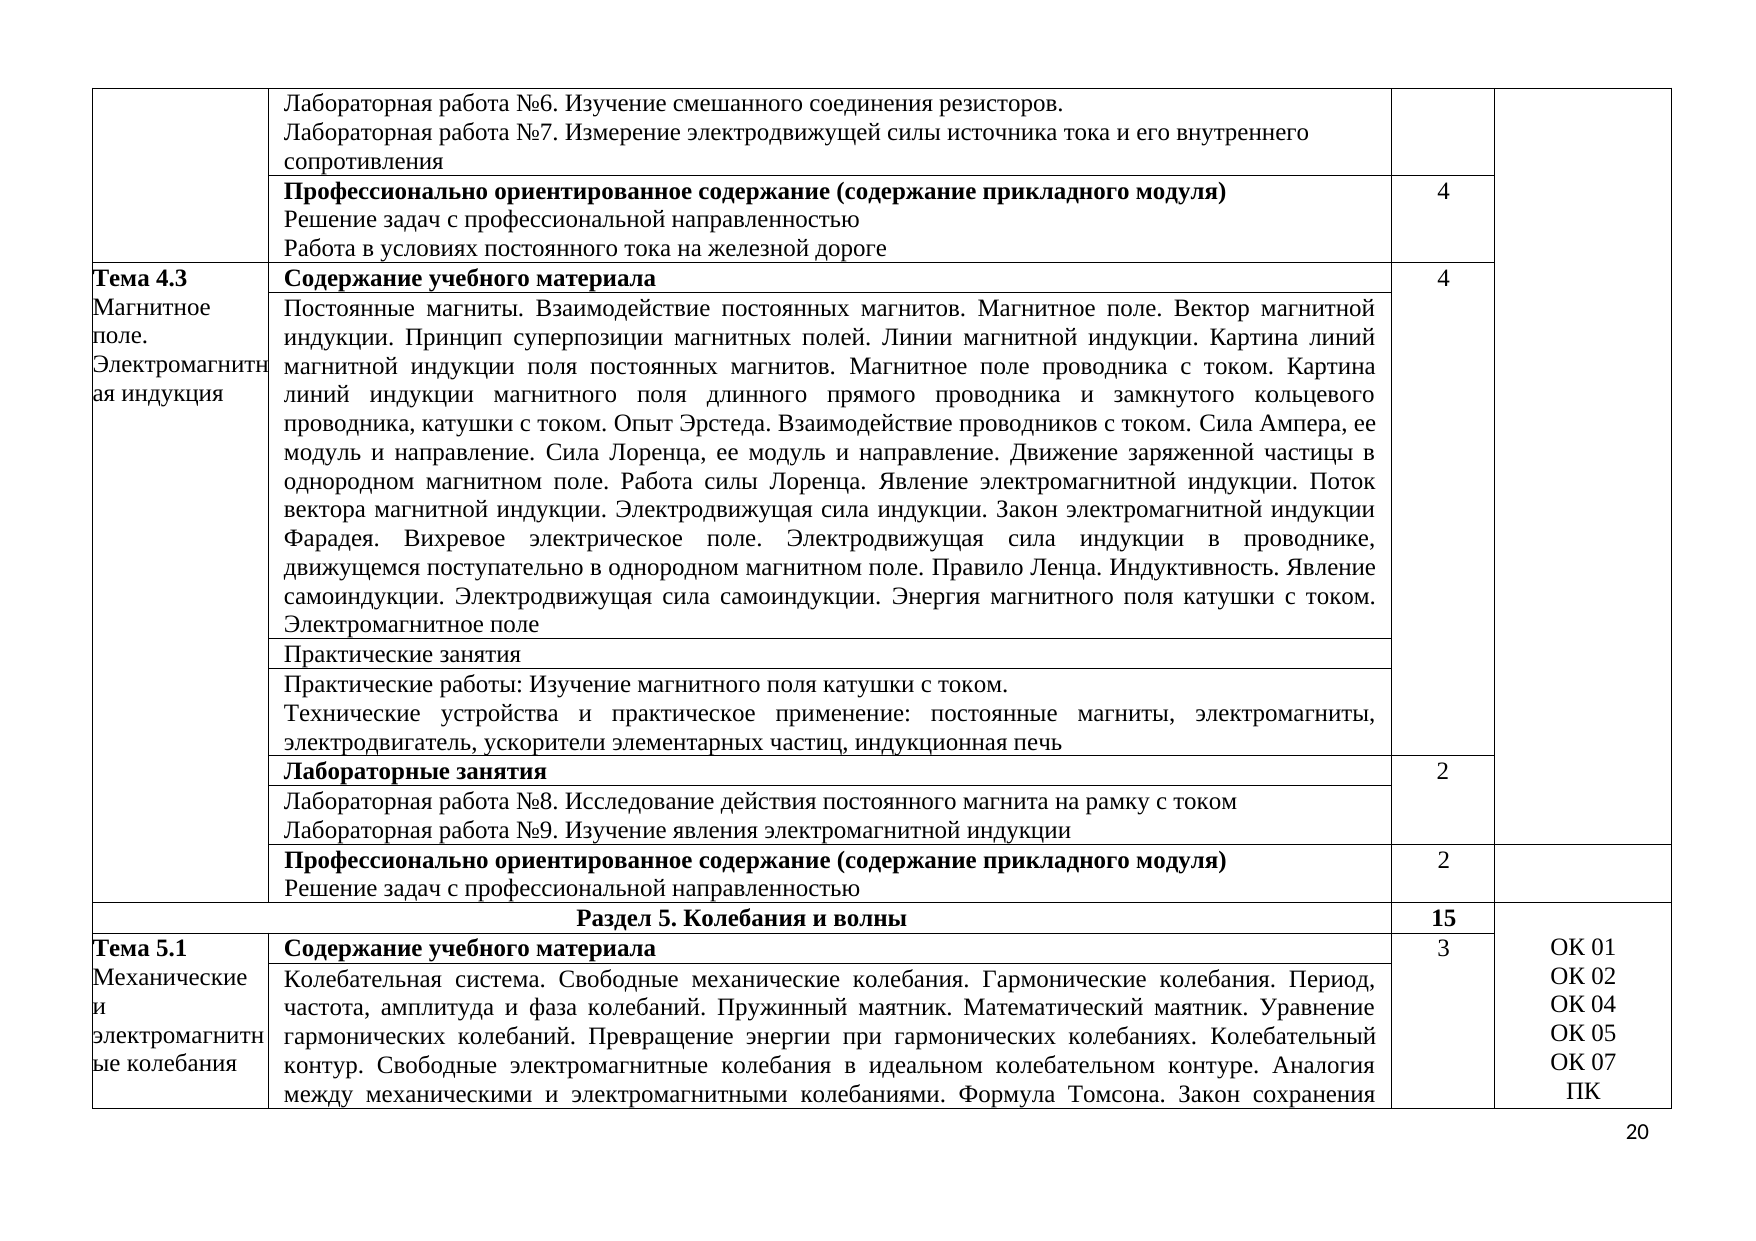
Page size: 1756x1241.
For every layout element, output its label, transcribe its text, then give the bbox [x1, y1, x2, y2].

table_cell Постоянные магниты. Взаимодействие постоянных магнитов. Магнитное поле. Вектор магнитной индукции. Принцип суперпозиции магнитных полей. Линии магнитной индукции. Картина линий магнитной индукции поля постоянных магнитов. Магнитное поле проводника с током. Картина линий индукции магнитного поля длинного прямого проводника и замкнутого кольцевого проводника, катушки с током. Опыт Эрстеда. Взаимодействие проводников с током. Сила Ампера, ее модуль и направление. Сила Лоренца, ее модуль и направление. Движение заряженной частицы в однородном магнитном поле. Работа силы Лоренца. Явление электромагнитной индукции. Поток вектора магнитной индукции. Электродвижущая сила индукции. Закон электромагнитной индукции Фарадея. Вихревое электрическое поле. Электродвижущая сила индукции в проводнике, движущемся поступательно в однородном магнитном поле. Правило Ленца. Индуктивность. Явление самоиндукции. Электродвижущая сила самоиндукции. Энергия магнитного поля катушки с током. Электромагнитное поле [269, 293, 1391, 638]
table_cell ОК 01 ОК 02 ОК 04 ОК 05 ОК 07 ПК [1495, 903, 1671, 1107]
table_cell 3 [1392, 934, 1494, 1107]
table_cell Лабораторная работа №8. Исследование действия постоянного магнита на рамку с током Лабораторная работа №9. Изучение явления электромагнитной индукции [269, 786, 1391, 844]
table_cell Практические работы: Изучение магнитного поля катушки с током. Технические устройства и практическое применение: постоянные магниты, электромагниты, электродвигатель, ускорители элементарных частиц, индукционная печь [269, 669, 1391, 755]
table_cell Тема 4.3 Магнитное поле. Электромагнитная индукция [93, 263, 268, 902]
table_cell 2 [1392, 845, 1494, 902]
table_cell Профессионально ориентированное содержание (содержание прикладного модуля) Решение задач с профессиональной направленностью Работа в условиях постоянного тока на железной дороге [269, 176, 1391, 262]
table_cell Содержание учебного материала [269, 934, 1391, 963]
table_cell Раздел 5. Колебания и волны [93, 903, 1391, 932]
table_cell Тема 5.1 Механические и электромагнитные колебания [93, 934, 268, 1107]
table_cell Содержание учебного материала [269, 263, 1391, 292]
table_cell 2 [1392, 756, 1494, 844]
table_cell 15 [1392, 903, 1494, 932]
table_cell 2 [1392, 89, 1494, 175]
table_cell 4 [1392, 176, 1494, 262]
table_cell Практические занятия [269, 639, 1391, 668]
table_cell Лабораторная работа №6. Изучение смешанного соединения резисторов. Лабораторная работа №7. Измерение электродвижущей силы источника тока и его внутреннего сопротивления [269, 89, 1391, 175]
table_cell 4 [1392, 263, 1494, 755]
table_cell Лабораторные занятия [269, 756, 1391, 785]
table_cell [1495, 845, 1671, 902]
table_cell Профессионально ориентированное содержание (содержание прикладного модуля) Решение задач с профессиональной направленностью [269, 845, 1391, 902]
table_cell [269, 964, 1391, 1107]
